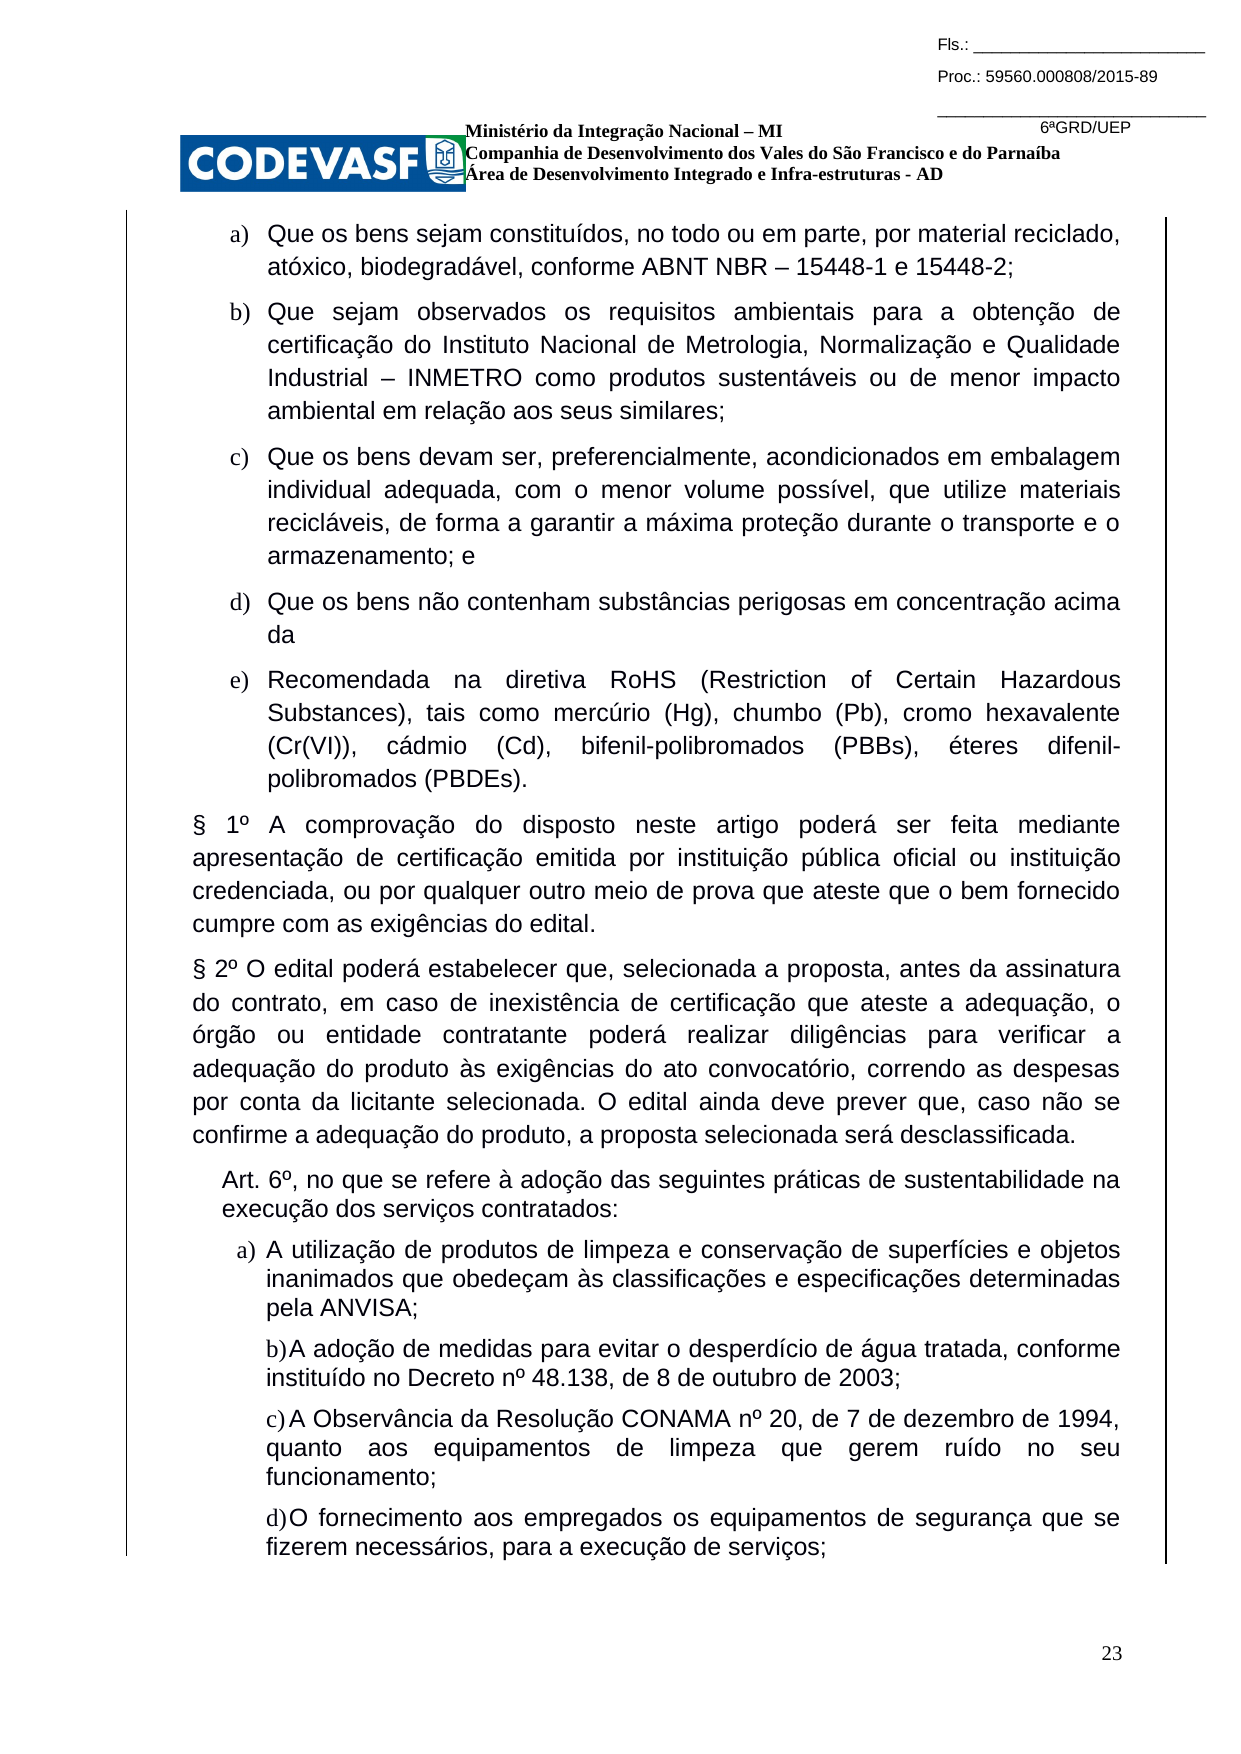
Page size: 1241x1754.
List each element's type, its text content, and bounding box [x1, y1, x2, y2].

list A adoção de medidas para evitar o desperdício de água tratada, conforme instituído no Decreto nº 48.138, de 8 de outubro de 2003; [266, 1334, 1122, 1392]
list Que sejam observados os requisitos ambientais para a obtenção de certificação do Instituto Nacional de Metrologia, Normalização e Qualidade Industrial – INMETRO como produtos sustentáveis ou de menor impacto ambiental em relação aos seus similares; [229, 297, 1122, 425]
list A utilização de produtos de limpeza e conservação de superfícies e objetos inanimados que obedeçam às classificações e especificações determinadas pela ANVISA; [236, 1235, 1122, 1321]
list Que os bens sejam constituídos, no todo ou em parte, por material reciclado, atóxico, biodegradável, conforme ABNT NBR – 15448-1 e 15448-2; [229, 218, 1122, 280]
text § 1º A comprovação do disposto neste artigo poderá ser feita mediante apresentação de certificação emitida por instituição pública oficial ou instituição credenciada, ou por qualquer outro meio de prova que ateste que o bem fornecido cumpre com as exigências do edital. [192, 810, 1122, 938]
list O fornecimento aos empregados os equipamentos de segurança que se fizerem necessários, para a execução de serviços; [266, 1503, 1122, 1561]
picture [180, 135, 466, 192]
text Art. 6º, no que se refere à adoção das seguintes práticas de sustentabilidade na execução dos serviços contratados: [222, 1165, 1122, 1223]
list Que os bens devam ser, preferencialmente, acondicionados em embalagem individual adequada, com o menor volume possível, que utilize materiais recicláveis, de forma a garantir a máxima proteção durante o transporte e o armazenamento; e [229, 442, 1122, 570]
list Que os bens não contenham substâncias perigosas em concentração acima da [229, 587, 1122, 648]
list Recomendada na diretiva RoHS (Restriction of Certain Hazardous Substances), tais como mercúrio (Hg), chumbo (Pb), cromo hexavalente (Cr(VI)), cádmio (Cd), bifenil-polibromados (PBBs), éteres difenil-polibromados (PBDEs). [229, 665, 1122, 793]
list A Observância da Resolução CONAMA nº 20, de 7 de dezembro de 1994, quanto aos equipamentos de limpeza que gerem ruído no seu funcionamento; [266, 1404, 1122, 1490]
text § 2º O edital poderá estabelecer que, selecionada a proposta, antes da assinatura do contrato, em caso de inexistência de certificação que ateste a adequação, o órgão ou entidade contratante poderá realizar diligências para verificar a adequação do produto às exigências do ato convocatório, correndo as despesas por conta da licitante selecionada. O edital ainda deve prever que, caso não se confirme a adequação do produto, a proposta selecionada será desclassificada. [192, 954, 1122, 1148]
